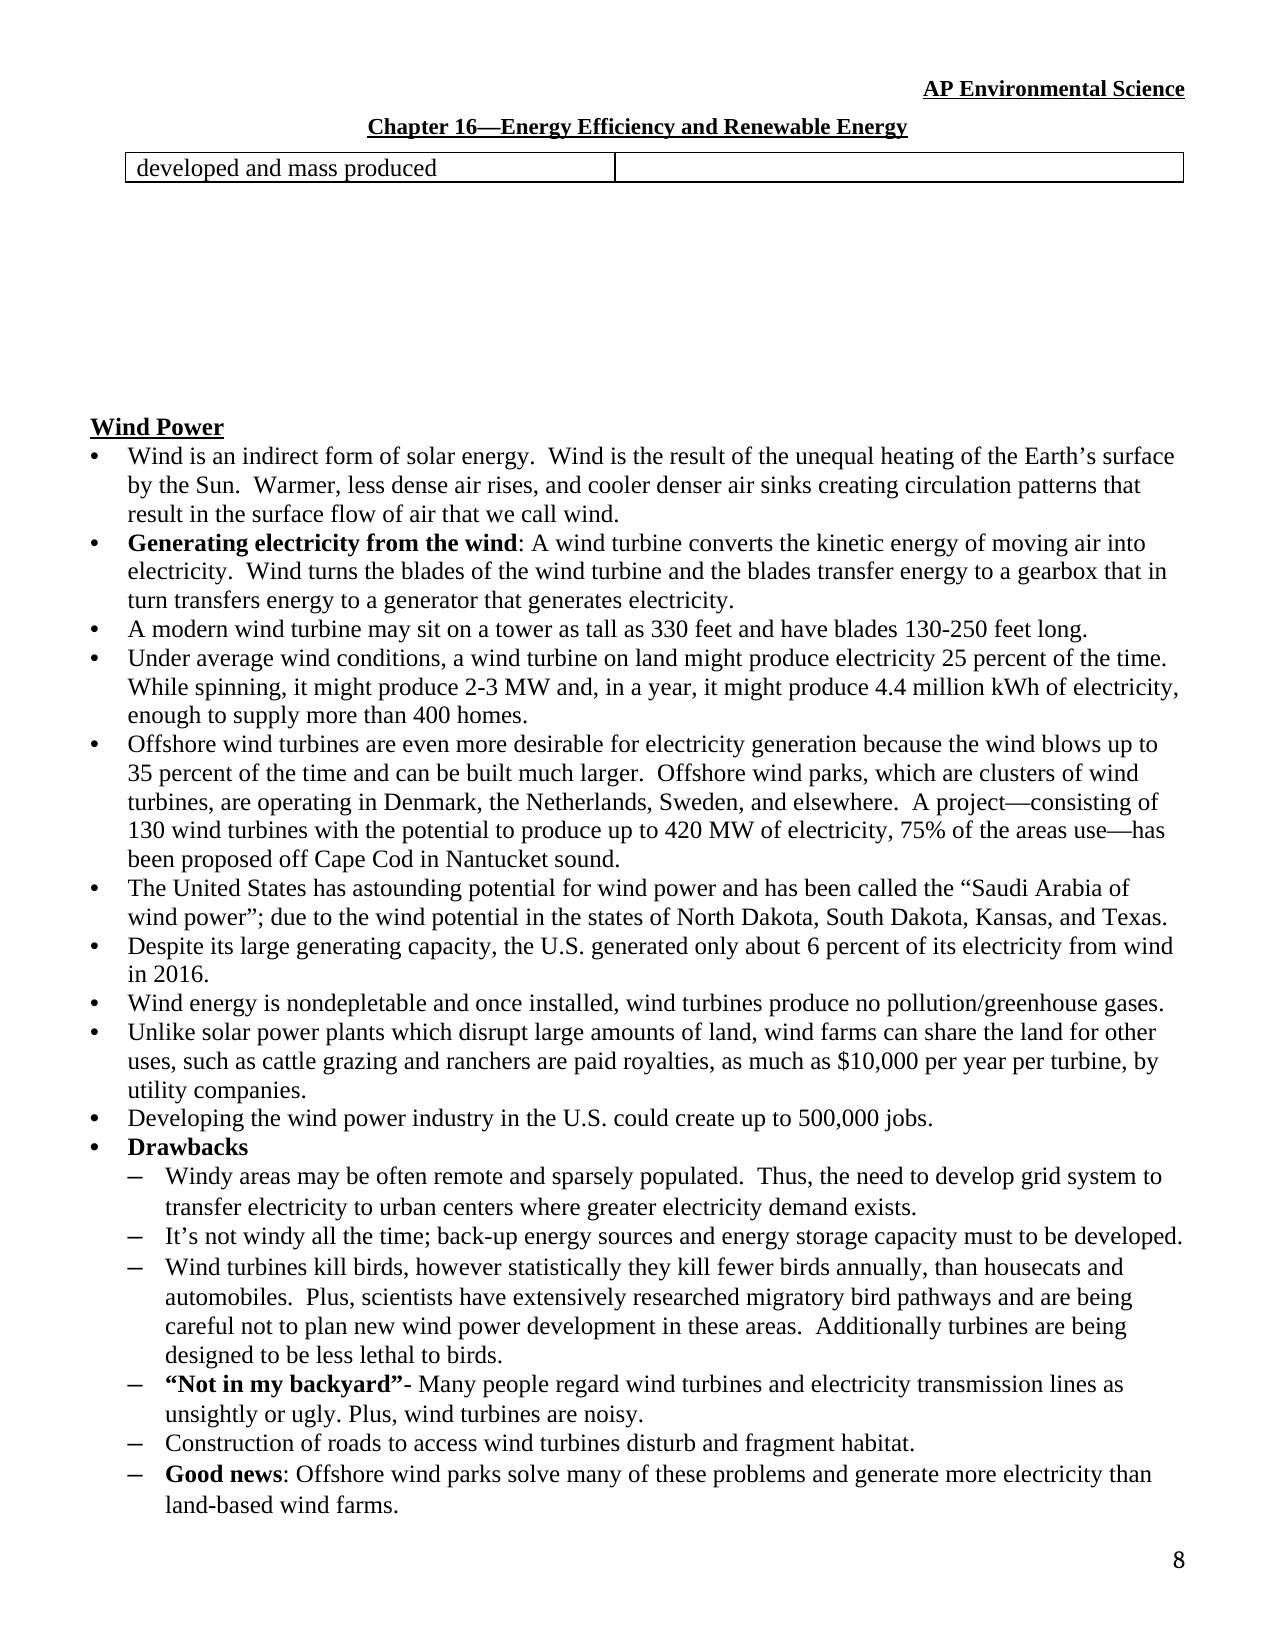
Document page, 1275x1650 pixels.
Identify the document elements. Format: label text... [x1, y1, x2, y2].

list Unlike solar power plants which disrupt large amounts of land, wind farms can share the land for other uses, such as cattle grazing and ranchers are paid royalties, as much as $10,000 per year per turbine, by utility companies. [90, 1017, 1185, 1103]
list It’s not windy all the time; back-up energy sources and energy storage capacity must to be developed. [127, 1221, 1185, 1252]
list Wind turbines kill birds, however statistically they kill fewer birds annually, than housecats and automobiles. Plus, scientists have extensively researched migratory bird pathways and are being careful not to plan new wind power development in these areas. Additionally turbines are being designed to be less lethal to birds. [127, 1252, 1185, 1369]
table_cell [616, 153, 1183, 181]
list Windy areas may be often remote and sparsely populated. Thus, the need to develop grid system to transfer electricity to urban centers where greater electricity demand exists. [127, 1161, 1185, 1221]
list Wind energy is nondepletable and once installed, wind turbines produce no pollution/greenhouse gases. [90, 988, 1185, 1017]
list Despite its large generating capacity, the U.S. generated only about 6 percent of its electricity from wind in 2016. [90, 931, 1185, 988]
list Wind is an indirect form of solar energy. Wind is the result of the unequal heating of the Earth’s surface by the Sun. Warmer, less dense air rises, and cooler denser air sinks creating circulation patterns that result in the surface flow of air that we call wind. [90, 441, 1185, 528]
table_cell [126, 153, 614, 181]
list The United States has astounding potential for wind power and has been called the “Saudi Arabia of wind power”; due to the wind potential in the states of North Dakota, South Dakota, Kansas, and Texas. [90, 873, 1185, 931]
list Under average wind conditions, a wind turbine on land might produce electricity 25 percent of the time. While spinning, it might produce 2-3 MW and, in a year, it might produce 4.4 million kWh of electricity, enough to supply more than 400 homes. [90, 643, 1185, 729]
list Good news: Offshore wind parks solve many of these problems and generate more electricity than land-based wind farms. [127, 1459, 1185, 1519]
list “Not in my backyard”- Many people regard wind turbines and electricity transmission lines as unsightly or ugly. Plus, wind turbines are noisy. [127, 1369, 1185, 1428]
list Construction of roads to access wind turbines disturb and fragment habitat. [127, 1428, 1185, 1459]
list Drawbacks [90, 1132, 1185, 1161]
list Offshore wind turbines are even more desirable for electricity generation because the wind blows up to 35 percent of the time and can be built much larger. Offshore wind parks, which are clusters of wind turbines, are operating in Denmark, the Netherlands, Sweden, and elsewhere. A project—consisting of 130 wind turbines with the potential to produce up to 420 MW of electricity, 75% of the areas use—has been proposed off Cape Cod in Nantucket sound. [90, 729, 1185, 873]
text Wind Power [90, 412, 1185, 441]
list Generating electricity from the wind: A wind turbine converts the kinetic energy of moving air into electricity. Wind turns the blades of the wind turbine and the blades transfer energy to a gearbox that in turn transfers energy to a generator that generates electricity. [90, 528, 1185, 614]
list Developing the wind power industry in the U.S. could create up to 500,000 jobs. [90, 1103, 1185, 1132]
list A modern wind turbine may sit on a tower as tall as 330 feet and have blades 130-250 feet long. [90, 614, 1185, 643]
